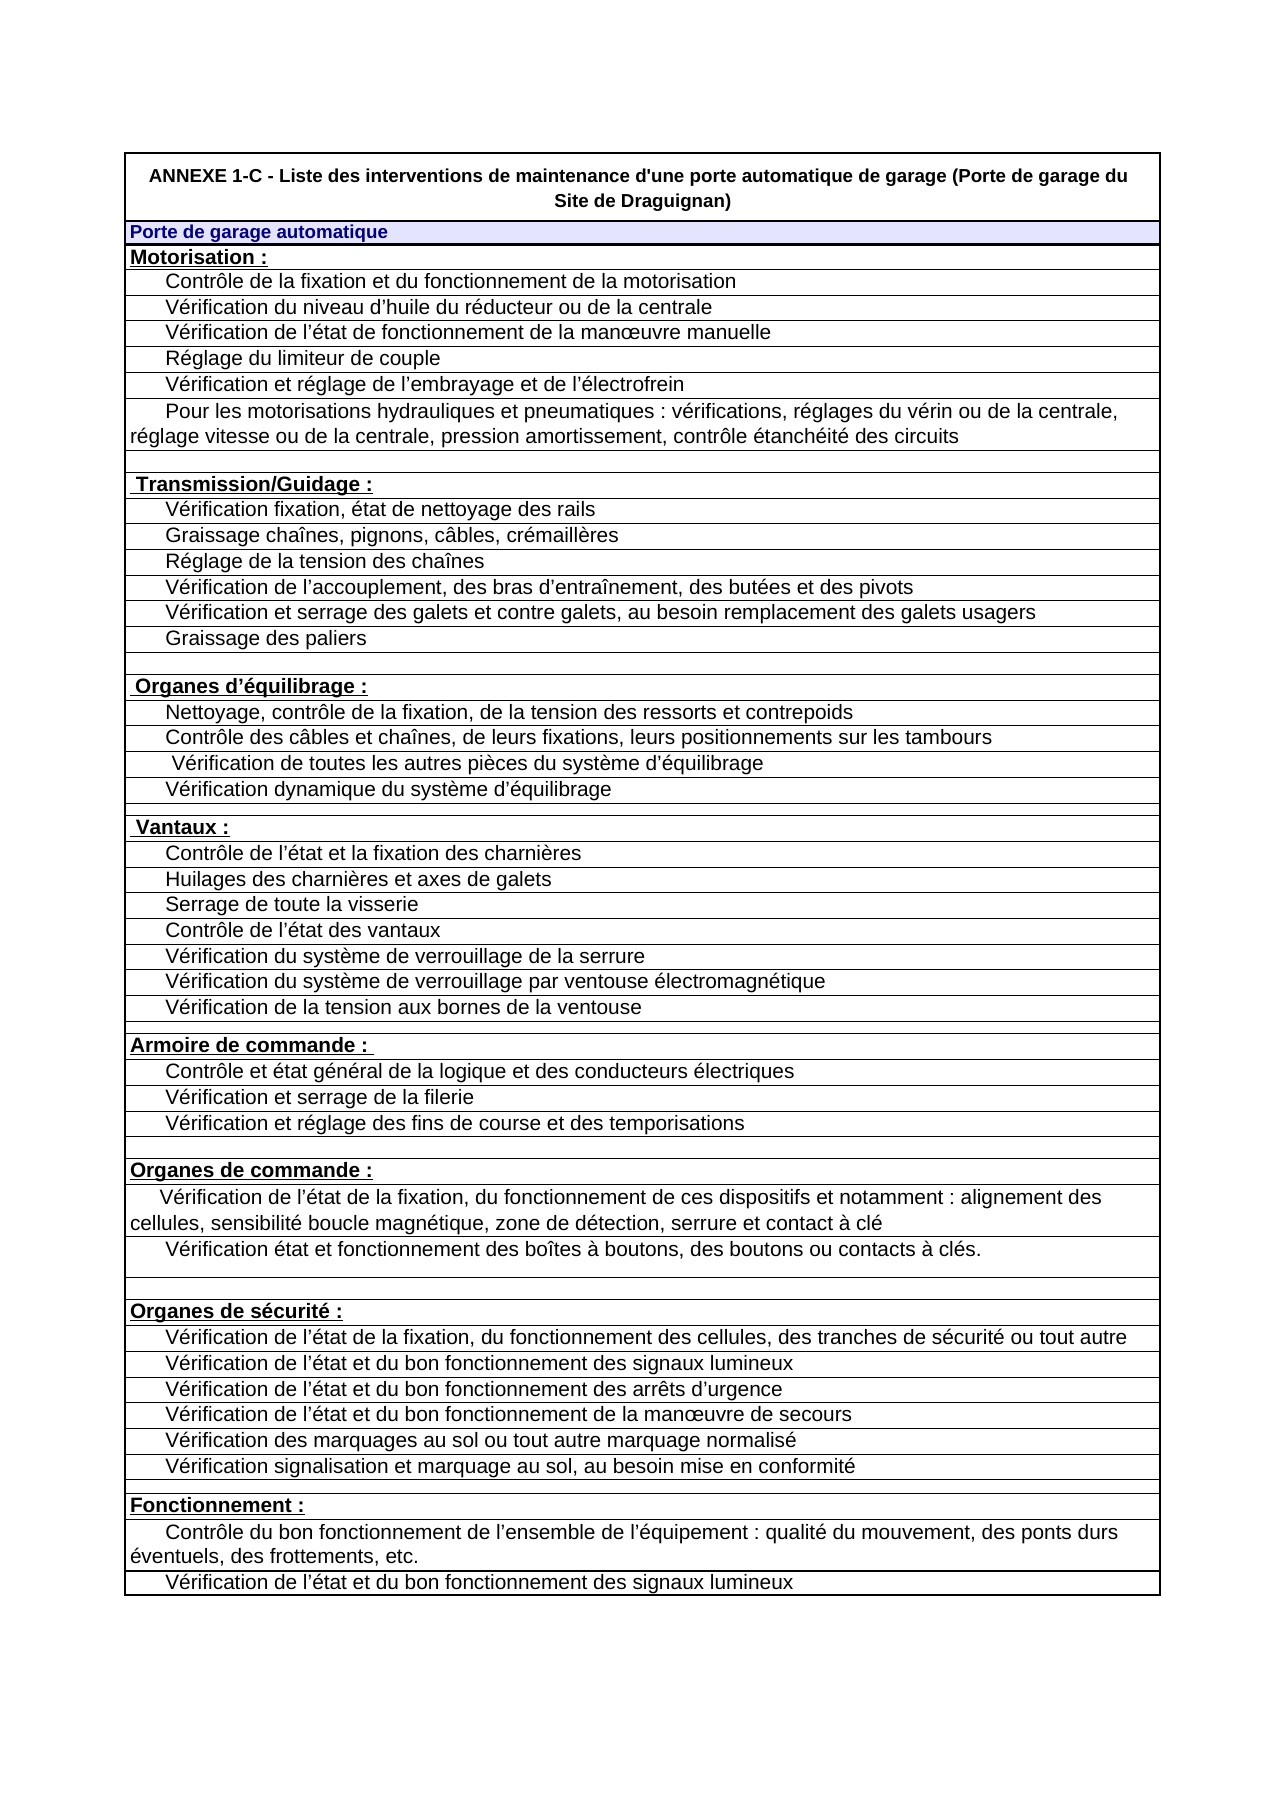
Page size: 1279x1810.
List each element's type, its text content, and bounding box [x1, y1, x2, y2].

table_cell Vérification et serrage de la filerie [126, 1086, 1159, 1111]
table_cell Vérification de l’état de fonctionnement de la manœuvre manuelle [126, 321, 1159, 346]
table_cell Transmission/Guidage : [126, 473, 1159, 497]
table_cell Vérification dynamique du système d’équilibrage [126, 778, 1159, 802]
table_cell Contrôle de l’état et la fixation des charnières [126, 842, 1159, 866]
table_cell Vérification et réglage des fins de course et des temporisations [126, 1112, 1159, 1136]
table_cell [126, 804, 1159, 815]
table_cell [126, 451, 1159, 472]
table_cell Vérification état et fonctionnement des boîtes à boutons, des boutons ou contacts à clés. [126, 1237, 1159, 1277]
table_header ANNEXE 1-C - Liste des interventions de maintenance d'une porte automatique de garage (Porte de garage du Site de Draguignan) [126, 154, 1159, 219]
table_cell Vérification de la tension aux bornes de la ventouse [126, 996, 1159, 1021]
table_cell Réglage du limiteur de couple [126, 347, 1159, 372]
table_cell Vérification de l’accouplement, des bras d’entraînement, des butées et des pivots [126, 576, 1159, 600]
table_cell Vantaux : [126, 816, 1159, 841]
table_cell Huilages des charnières et axes de galets [126, 868, 1159, 892]
table_cell Pour les motorisations hydrauliques et pneumatiques : vérifications, réglages du vérin ou de la centrale, réglage vitesse ou de la centrale, pression amortissement, contrôle étanchéité des circuits [126, 399, 1159, 449]
table_cell Vérification signalisation et marquage au sol, au besoin mise en conformité [126, 1455, 1159, 1479]
table_cell [126, 1022, 1159, 1033]
table_cell Vérification de l’état de la fixation, du fonctionnement de ces dispositifs et notamment : alignement des cellules, sensibilité boucle magnétique, zone de détection, serrure et contact à clé [126, 1185, 1159, 1236]
table_cell Vérification des marquages au sol ou tout autre marquage normalisé [126, 1429, 1159, 1454]
table_cell Serrage de toute la visserie [126, 893, 1159, 918]
table_cell Contrôle des câbles et chaînes, de leurs fixations, leurs positionnements sur les tambours [126, 726, 1159, 751]
table_cell Contrôle de l’état des vantaux [126, 919, 1159, 944]
table_cell Vérification de toutes les autres pièces du système d’équilibrage [126, 752, 1159, 777]
table_cell Nettoyage, contrôle de la fixation, de la tension des ressorts et contrepoids [126, 701, 1159, 725]
table_cell Armoire de commande : [126, 1034, 1159, 1059]
table_cell Porte de garage automatique [126, 222, 1159, 243]
table_cell Contrôle de la fixation et du fonctionnement de la motorisation [126, 270, 1159, 294]
table_cell [126, 1480, 1159, 1493]
table_cell Vérification et réglage de l’embrayage et de l’électrofrein [126, 373, 1159, 397]
table_cell Fonctionnement : [126, 1494, 1159, 1518]
table_cell Vérification de l’état et du bon fonctionnement des signaux lumineux [126, 1572, 1159, 1594]
table_cell Motorisation : [126, 246, 1159, 269]
table_cell Organes de commande : [126, 1159, 1159, 1184]
table_cell [126, 1137, 1159, 1158]
table_cell Vérification de l’état et du bon fonctionnement des signaux lumineux [126, 1352, 1159, 1376]
table_cell Vérification du niveau d’huile du réducteur ou de la centrale [126, 296, 1159, 320]
table_cell Organes de sécurité : [126, 1300, 1159, 1325]
table_cell Vérification de l’état et du bon fonctionnement des arrêts d’urgence [126, 1378, 1159, 1402]
table_cell [126, 1278, 1159, 1299]
table_cell Vérification du système de verrouillage de la serrure [126, 945, 1159, 969]
table_cell Graissage chaînes, pignons, câbles, crémaillères [126, 524, 1159, 549]
table_cell Contrôle et état général de la logique et des conducteurs électriques [126, 1060, 1159, 1085]
table_cell Réglage de la tension des chaînes [126, 550, 1159, 574]
table_cell Vérification fixation, état de nettoyage des rails [126, 499, 1159, 523]
table_cell Vérification et serrage des galets et contre galets, au besoin remplacement des galets usagers [126, 601, 1159, 626]
table_cell Contrôle du bon fonctionnement de l’ensemble de l’équipement : qualité du mouvement, des ponts durs éventuels, des frottements, etc. [126, 1520, 1159, 1569]
table_cell Vérification du système de verrouillage par ventouse électromagnétique [126, 970, 1159, 995]
table_cell Vérification de l’état et du bon fonctionnement de la manœuvre de secours [126, 1403, 1159, 1428]
table_cell Vérification de l’état de la fixation, du fonctionnement des cellules, des tranches de sécurité ou tout autre [126, 1326, 1159, 1351]
table_cell [126, 653, 1159, 674]
table_cell Graissage des paliers [126, 627, 1159, 652]
table_cell Organes d’équilibrage : [126, 675, 1159, 699]
